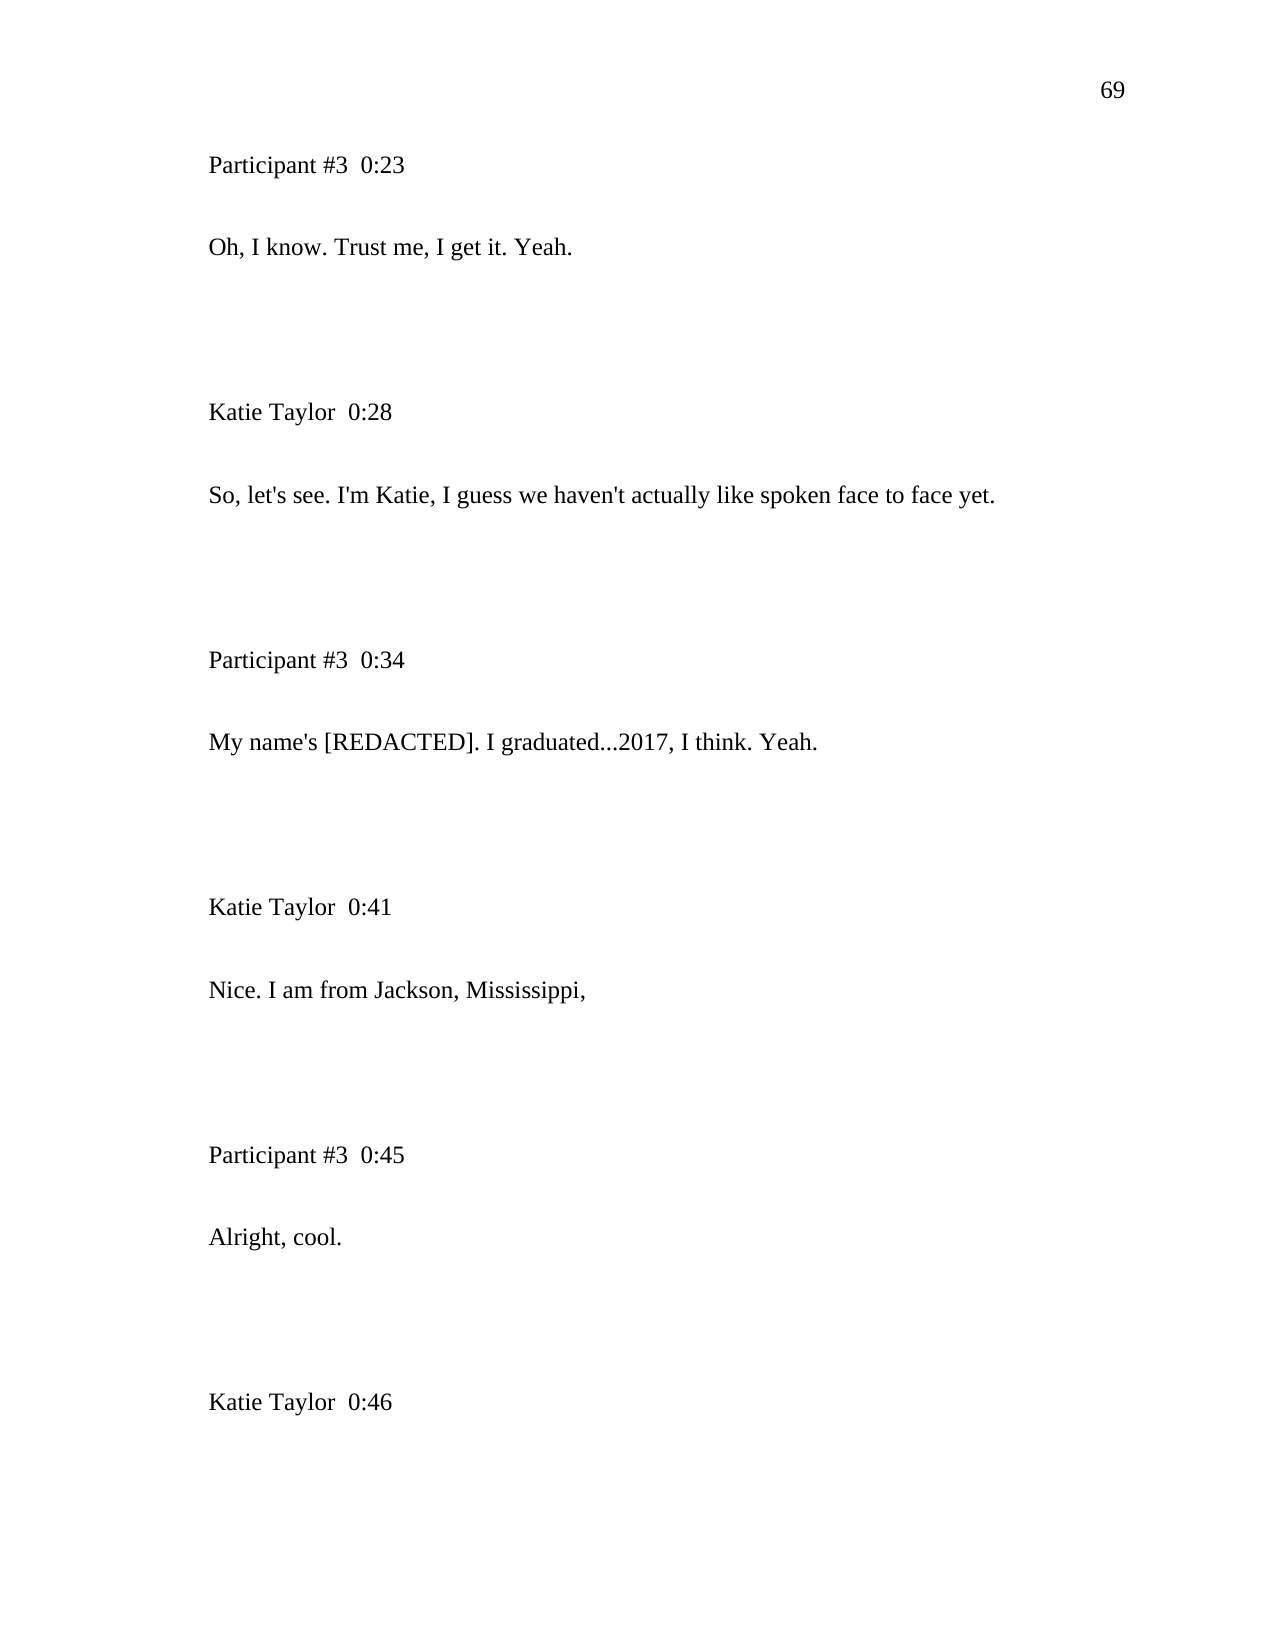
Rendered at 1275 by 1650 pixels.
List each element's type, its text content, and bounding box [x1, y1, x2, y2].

text So, let's see. I'm Katie, I guess we haven't actually like spoken face to face yet. [208, 480, 1125, 509]
text Alright, cool. [208, 1222, 1125, 1251]
text Participant #3 0:34 [208, 645, 1125, 674]
text Katie Taylor 0:28 [208, 397, 1125, 426]
text Katie Taylor 0:41 [208, 892, 1125, 921]
text Participant #3 0:45 [208, 1140, 1125, 1169]
text Katie Taylor 0:46 [208, 1387, 1125, 1416]
text Participant #3 0:23 [208, 150, 1125, 179]
text My name's [REDACTED]. I graduated...2017, I think. Yeah. [208, 727, 1125, 756]
text Oh, I know. Trust me, I get it. Yeah. [208, 232, 1125, 261]
text Nice. I am from Jackson, Mississippi, [208, 975, 1125, 1004]
